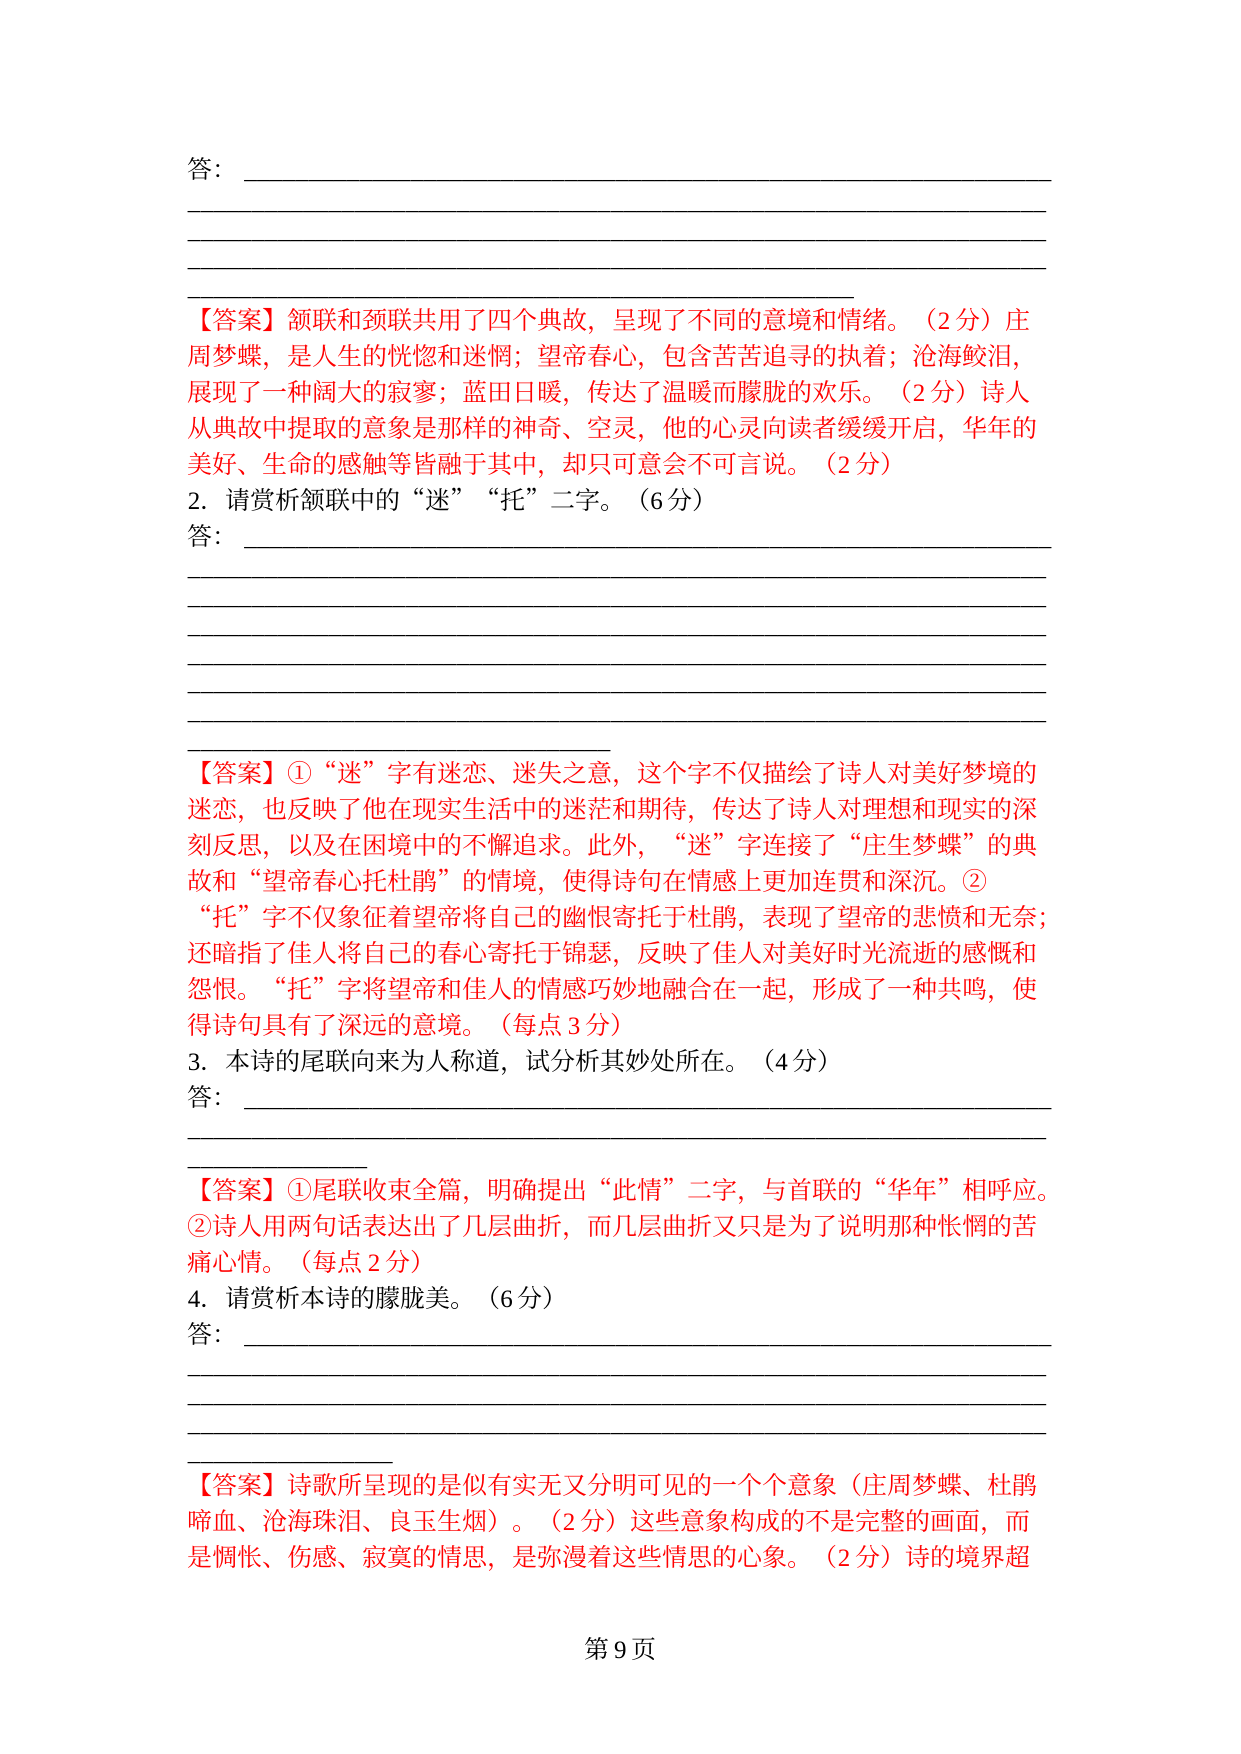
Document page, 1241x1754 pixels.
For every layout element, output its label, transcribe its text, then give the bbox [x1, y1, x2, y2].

text 4．请赏析本诗的朦胧美。（6分） [188, 1278, 1052, 1314]
text 答： _ _ _ _ _ _ _ _ _ _ _ _ _ _ _ _ _ _ _ _ _ _ _ _ _ _ _ _ _ _ _ _ _ _ _ _ _ _ _ _ _ _ _ _ _ _ _ _ _ _ _ _ _ _ _ _ _ _ _ _ _ _ _ _ _ _ _ _ _ _ _ _ _ _ _ _ _ _ _ _ _ _ _ _ _ _ _ _ _ _ _ _ _ _ _ _ _ _ _ _ _ _ _ _ _ _ _ _ _ _ _ _ _ _ _ _ _ _ _ _ _ _ _ _ _ _ _ _ _ _ _ _ _ _ _ _ _ _ _ _ _ _ _ _ _ _ _ _ _ _ _ _ _ _ _ _ _ _ _ _ _ _ _ _ _ _ _ _ _ _ _ _ _ _ _ _ _ _ _ _ _ _ _ _ _ _ _ _ _ _ _ _ _ _ _ _ _ _ _ _ _ _ _ _ _ _ _ _ _ _ _ _ _ _ _ _ _ _ _ _ _ _ _ _ _ _ _ _ _ _ _ _ _ _ _ _ _ _ _ _ _ _ _ _ _ _ _ _ _ _ _ _ _ _ _ _ _ _ _ _ _ _ _ _ _ _ _ _ _ _ _ _ _ _ _ _ _ _ _ _ _ _ _ _ _ _ _ _ _ _ _ _ _ _ _ _ _ _ _ _ _ _ _ _ _ _ _ _ _ _ _ _ _ _ _ _ _ _ _ _ _ _ _ _ _ _ _ _ _ _ _ _ _ _ _ _ _ _ _ _ _ _ _ _ _ _ _ _ _ _ _ _ _ _ _ _ _ _ _ _ _ _ _ _ _ _ _ _ _ _ _ _ _ _ _ _ _ _ _ _ _ _ _ _ _ _ _ _ _ _ _ _ _ _ _ _ _ _ _ _ _ _ _ _ _ _ _ _ _ _ _ _ _ _ _ _ _ _ _ _ _ _ _ _ _ _ _ _ _ _ _ _ _ _ _ _ _ _ _ _ _ _ _ _ _ _ _ _ _ _ _ _ _ _ _ _ _ _ _ _ _ _ _ _ _ _ _ _ _ _ _ _ _ _ _ _ _ _ _ _ _ _ _ _ _ _ _ _ _ _ _ _ _ _ _ _ _ _ [188, 517, 1052, 754]
text 【答案】①“迷”字有迷恋、迷失之意，这个字不仅描绘了诗人对美好梦境的迷恋，也反映了他在现实生活中的迷茫和期待，传达了诗人对理想和现实的深刻反思，以及在困境中的不懈追求。此外，“迷”字连接了“庄生梦蝶”的典故和“望帝春心托杜鹃”的情境，使得诗句在情感上更加连贯和深沉。②“托”字不仅象征着望帝将自己的幽恨寄托于杜鹃，表现了望帝的悲愤和无奈；还暗指了佳人将自己的春心寄托于锦瑟，反映了佳人对美好时光流逝的感慨和怨恨。“托”字将望帝和佳人的情感巧妙地融合在一起，形成了一种共鸣，使得诗句具有了深远的意境。（每点3分） [188, 754, 1052, 1041]
text 3．本诗的尾联向来为人称道，试分析其妙处所在。（4分） [188, 1041, 1052, 1077]
text 答： _ _ _ _ _ _ _ _ _ _ _ _ _ _ _ _ _ _ _ _ _ _ _ _ _ _ _ _ _ _ _ _ _ _ _ _ _ _ _ _ _ _ _ _ _ _ _ _ _ _ _ _ _ _ _ _ _ _ _ _ _ _ _ _ _ _ _ _ _ _ _ _ _ _ _ _ _ _ _ _ _ _ _ _ _ _ _ _ _ _ _ _ _ _ _ _ _ _ _ _ _ _ _ _ _ _ _ _ _ _ _ _ _ _ _ _ _ _ _ _ _ _ _ _ _ _ _ _ _ _ _ _ _ _ _ _ _ _ _ _ _ _ _ _ _ _ _ _ _ _ _ _ _ _ _ _ _ _ _ _ _ _ _ _ _ _ _ _ _ _ _ _ _ _ _ _ _ _ _ _ _ _ _ _ _ _ _ _ _ _ _ _ _ _ _ _ _ _ _ _ _ _ _ _ _ _ _ _ _ _ _ _ _ _ _ _ _ _ _ _ _ _ _ _ _ _ _ _ _ _ _ _ _ _ _ _ _ _ _ _ _ _ _ _ _ _ _ _ _ _ _ _ _ _ _ _ _ _ _ _ _ _ _ _ _ _ _ _ _ _ _ _ _ _ _ _ _ _ _ _ _ _ _ _ _ _ _ _ _ _ _ _ _ _ _ _ _ _ _ _ _ _ _ _ _ _ _ _ _ _ _ _ _ _ _ _ [188, 150, 1052, 301]
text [188, 1465, 1052, 1573]
text 【答案】①尾联收束全篇，明确提出“此情”二字，与首联的“华年”相呼应。②诗人用两句话表达出了几层曲折，而几层曲折又只是为了说明那种怅惘的苦痛心情。（每点2分） [188, 1171, 1052, 1278]
text 【答案】颔联和颈联共用了四个典故，呈现了不同的意境和情绪。（2分）庄周梦蝶，是人生的恍惚和迷惘；望帝春心，包含苦苦追寻的执着；沧海鲛泪，展现了一种阔大的寂寥；蓝田日暖，传达了温暖而朦胧的欢乐。（2分）诗人从典故中提取的意象是那样的神奇、空灵，他的心灵向读者缓缓开启，华年的美好、生命的感触等皆融于其中，却只可意会不可言说。（2分） [188, 301, 1052, 481]
text 2．请赏析颔联中的“迷”“托”二字。（6分） [188, 481, 1052, 517]
text 答： _ _ _ _ _ _ _ _ _ _ _ _ _ _ _ _ _ _ _ _ _ _ _ _ _ _ _ _ _ _ _ _ _ _ _ _ _ _ _ _ _ _ _ _ _ _ _ _ _ _ _ _ _ _ _ _ _ _ _ _ _ _ _ _ _ _ _ _ _ _ _ _ _ _ _ _ _ _ _ _ _ _ _ _ _ _ _ _ _ _ _ _ _ _ _ _ _ _ _ _ _ _ _ _ _ _ _ _ _ _ _ _ _ _ _ _ _ _ _ _ _ _ _ _ _ _ _ _ _ _ _ _ _ _ _ _ _ _ _ _ _ _ _ _ [188, 1077, 1052, 1171]
text 答： _ _ _ _ _ _ _ _ _ _ _ _ _ _ _ _ _ _ _ _ _ _ _ _ _ _ _ _ _ _ _ _ _ _ _ _ _ _ _ _ _ _ _ _ _ _ _ _ _ _ _ _ _ _ _ _ _ _ _ _ _ _ _ _ _ _ _ _ _ _ _ _ _ _ _ _ _ _ _ _ _ _ _ _ _ _ _ _ _ _ _ _ _ _ _ _ _ _ _ _ _ _ _ _ _ _ _ _ _ _ _ _ _ _ _ _ _ _ _ _ _ _ _ _ _ _ _ _ _ _ _ _ _ _ _ _ _ _ _ _ _ _ _ _ _ _ _ _ _ _ _ _ _ _ _ _ _ _ _ _ _ _ _ _ _ _ _ _ _ _ _ _ _ _ _ _ _ _ _ _ _ _ _ _ _ _ _ _ _ _ _ _ _ _ _ _ _ _ _ _ _ _ _ _ _ _ _ _ _ _ _ _ _ _ _ _ _ _ _ _ _ _ _ _ _ _ _ _ _ _ _ _ _ _ _ _ _ _ _ _ _ _ _ _ _ _ _ _ _ _ _ _ _ _ _ _ _ _ _ _ _ _ _ _ _ _ _ _ _ _ _ _ _ _ _ _ _ _ _ _ [188, 1314, 1052, 1465]
